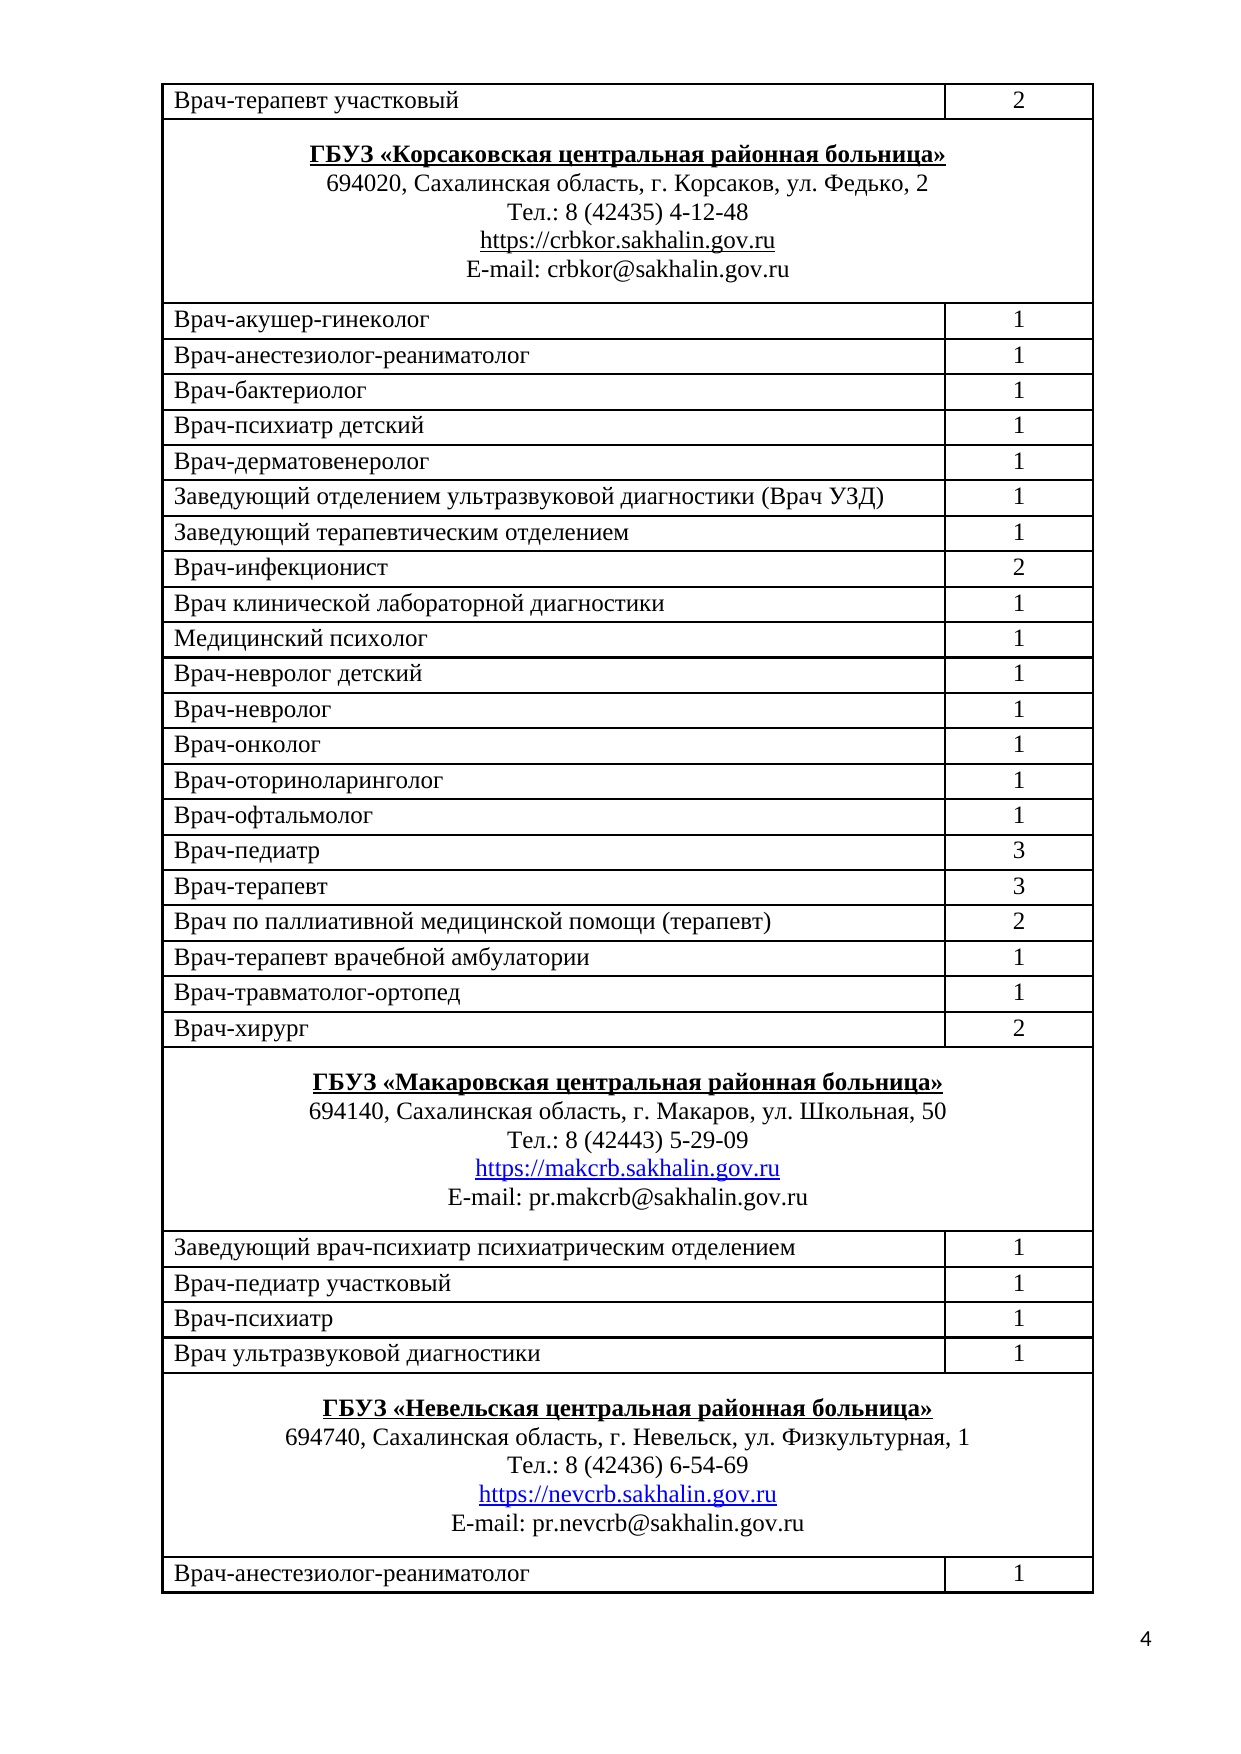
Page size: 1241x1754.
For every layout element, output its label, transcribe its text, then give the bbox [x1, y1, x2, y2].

table_cell 1 [946, 1558, 1092, 1591]
table_cell Врач-психиатр [164, 1303, 944, 1336]
table_cell Врач-невролог [164, 694, 944, 727]
table_cell 1 [946, 1303, 1092, 1336]
table_cell 2 [946, 906, 1092, 940]
table_cell Врач-терапевт участковый [164, 85, 944, 118]
table_cell Врач-травматолог-ортопед [164, 977, 944, 1011]
table_cell Врач-терапевт врачебной амбулатории [164, 942, 944, 975]
table_cell Заведующий терапевтическим отделением [164, 517, 944, 550]
table_cell 1 [946, 375, 1092, 408]
table_cell Врач-дерматовенеролог [164, 446, 944, 479]
table_cell Врач-инфекционист [164, 552, 944, 586]
table_cell Врач-бактериолог [164, 375, 944, 408]
table_cell Врач-невролог детский [164, 659, 944, 692]
table_cell Медицинский психолог [164, 623, 944, 656]
table_cell 1 [946, 942, 1092, 975]
table_cell Врач-оториноларинголог [164, 765, 944, 798]
table_cell 1 [946, 446, 1092, 479]
table_cell Врач-офтальмолог [164, 800, 944, 833]
table_cell 1 [946, 1268, 1092, 1301]
table_cell 1 [946, 694, 1092, 727]
table_cell Заведующий врач-психиатр психиатрическим отделением [164, 1232, 944, 1266]
table_cell Врач-анестезиолог-реаниматолог [164, 1558, 944, 1591]
table_cell 3 [946, 836, 1092, 869]
table_cell 1 [946, 1339, 1092, 1372]
table_cell 1 [946, 481, 1092, 515]
table_cell 1 [946, 411, 1092, 444]
table_cell 1 [946, 623, 1092, 656]
table_cell Врач-психиатр детский [164, 411, 944, 444]
table_cell Врач ультразвуковой диагностики [164, 1339, 944, 1372]
table_cell 1 [946, 659, 1092, 692]
table_cell Врач-хирург [164, 1013, 944, 1046]
table_cell 2 [946, 85, 1092, 118]
table_cell 1 [946, 1232, 1092, 1266]
table_cell 1 [946, 588, 1092, 621]
table_cell Врач-онколог [164, 729, 944, 763]
table_cell Заведующий отделением ультразвуковой диагностики (Врач УЗД) [164, 481, 944, 515]
table_cell 3 [946, 871, 1092, 904]
table_cell Врач-педиатр участковый [164, 1268, 944, 1301]
table_cell Врач-анестезиолог-реаниматолог [164, 340, 944, 373]
table_cell 1 [946, 517, 1092, 550]
table_cell 1 [946, 729, 1092, 763]
table_cell Врач-акушер-гинеколог [164, 304, 944, 338]
table_cell 2 [946, 552, 1092, 586]
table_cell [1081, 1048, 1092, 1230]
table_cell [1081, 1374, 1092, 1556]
table_cell 1 [946, 800, 1092, 833]
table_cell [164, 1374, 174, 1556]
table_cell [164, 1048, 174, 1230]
table_cell 1 [946, 765, 1092, 798]
table_cell Врач клинической лабораторной диагностики [164, 588, 944, 621]
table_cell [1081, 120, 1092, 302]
table_cell 2 [946, 1013, 1092, 1046]
table_cell Врач по паллиативной медицинской помощи (терапевт) [164, 906, 944, 940]
table_cell Врач-терапевт [164, 871, 944, 904]
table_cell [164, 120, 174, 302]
table_cell 1 [946, 340, 1092, 373]
table_cell Врач-педиатр [164, 836, 944, 869]
table_cell 1 [946, 304, 1092, 338]
table_cell 1 [946, 977, 1092, 1011]
